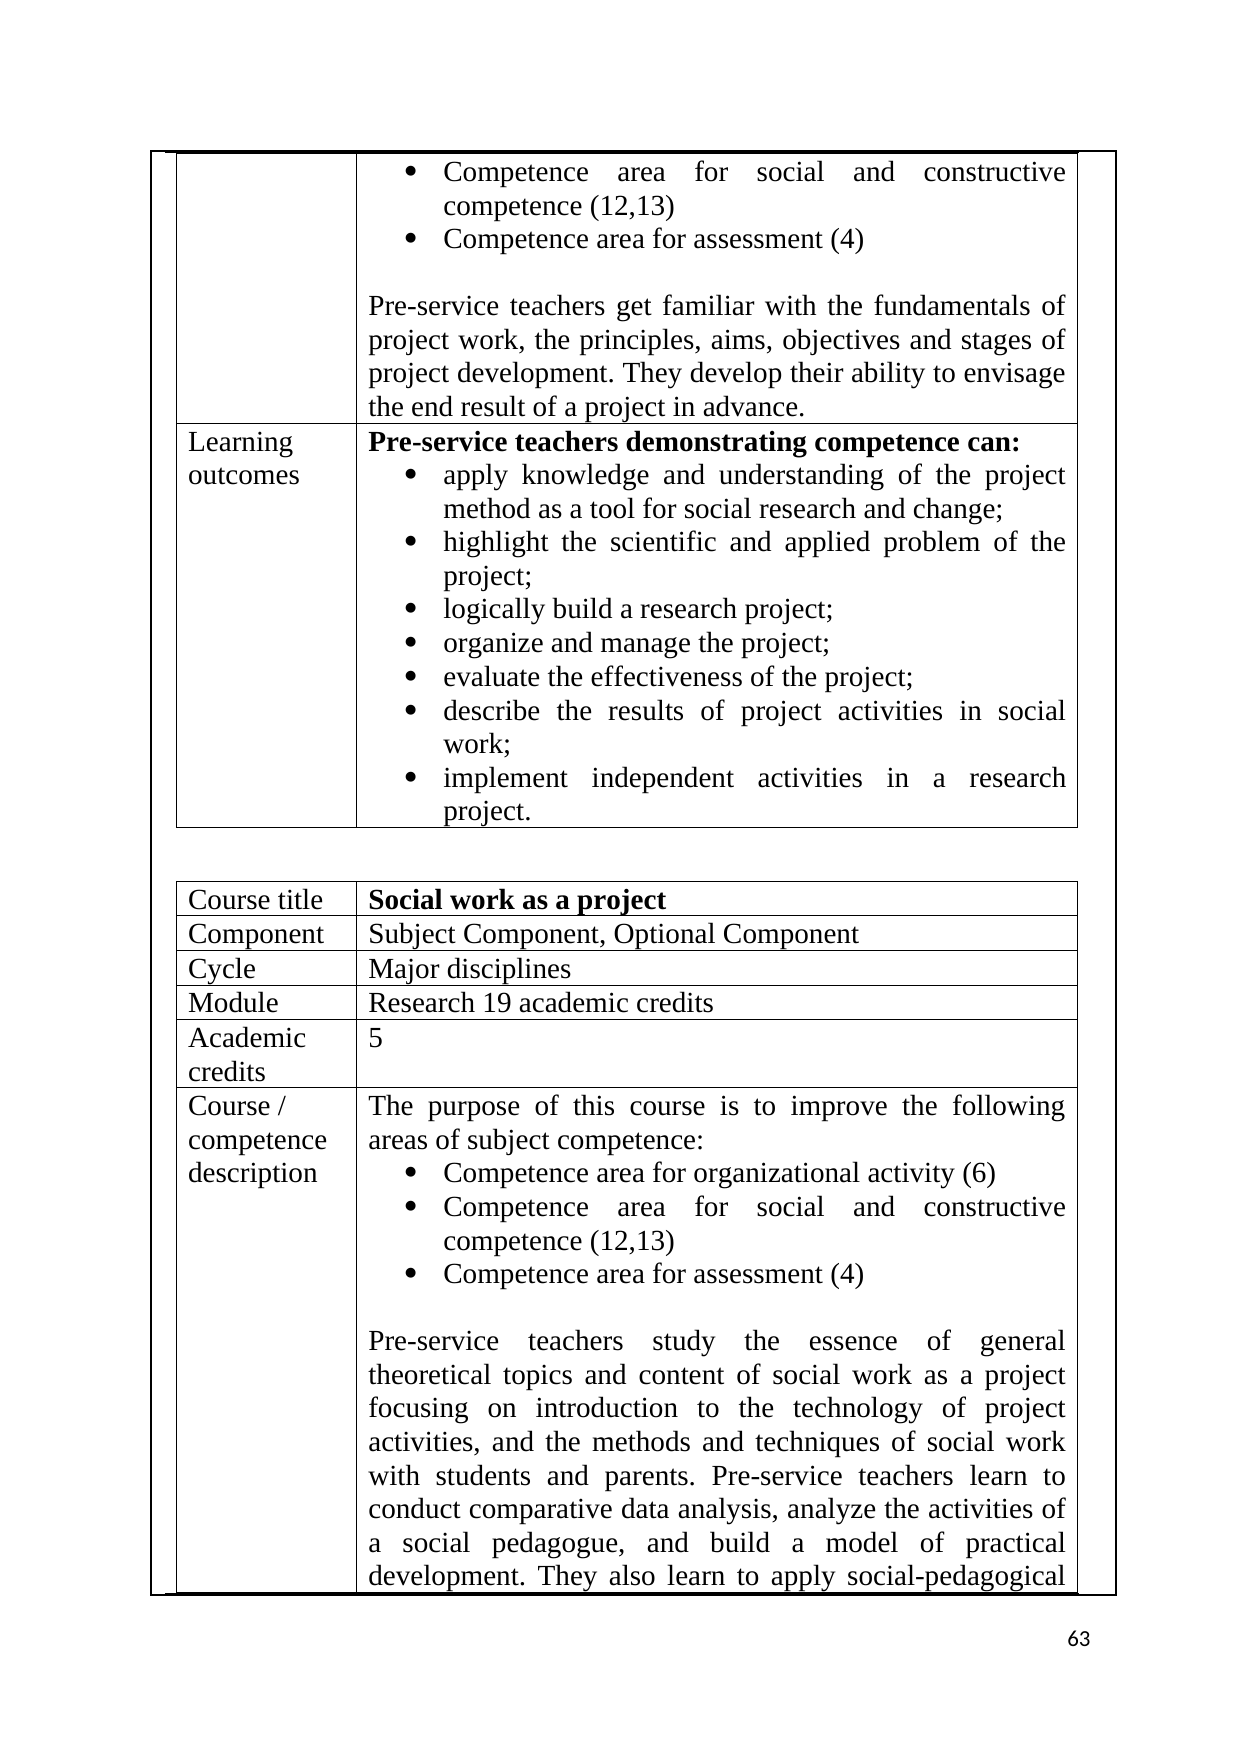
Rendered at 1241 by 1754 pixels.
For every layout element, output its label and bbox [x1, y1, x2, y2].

table_cell [152, 152, 1115, 1594]
